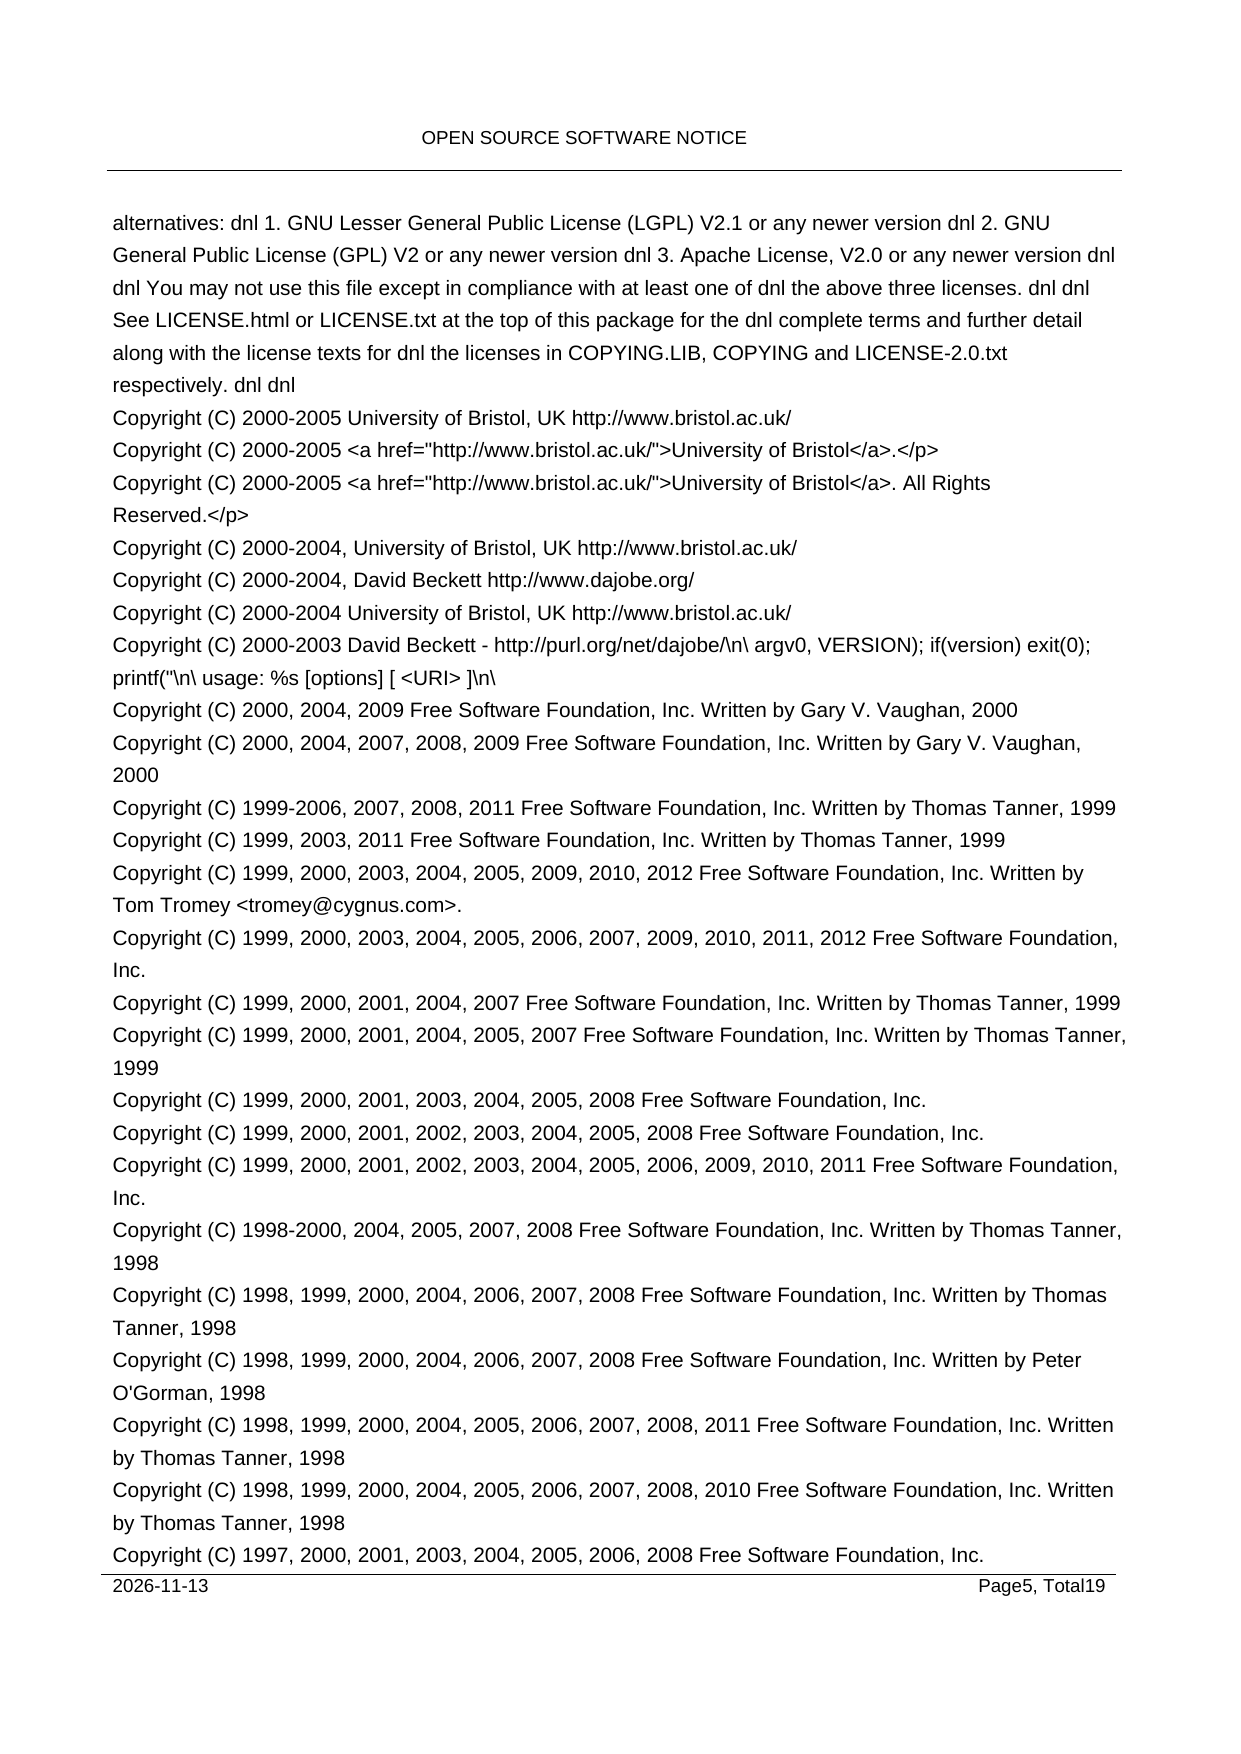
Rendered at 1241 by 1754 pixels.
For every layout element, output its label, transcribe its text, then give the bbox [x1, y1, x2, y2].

text Copyright (C) 1999, 2000, 2001, 2004, 2005, 2007 Free Software Foundation, Inc. Written by Thomas Tanner, 1999 [112, 1019, 1128, 1084]
text Copyright (C) 1998, 1999, 2000, 2004, 2005, 2006, 2007, 2008, 2010 Free Software Foundation, Inc. Written by Thomas Tanner, 1998 [112, 1474, 1128, 1539]
text Copyright (C) 2000-2003 David Beckett - http://purl.org/net/dajobe/\n\ argv0, VERSION); if(version) exit(0); printf("\n\ usage: %s [options] [ <URI> ]\n\ [112, 629, 1128, 694]
text Copyright (C) 1998, 1999, 2000, 2004, 2005, 2006, 2007, 2008, 2011 Free Software Foundation, Inc. Written by Thomas Tanner, 1998 [112, 1409, 1128, 1474]
text Copyright (C) 1999, 2000, 2003, 2004, 2005, 2009, 2010, 2012 Free Software Foundation, Inc. Written by Tom Tromey <tromey@cygnus.com>. [112, 856, 1128, 921]
text Copyright (C) 1997, 2000, 2001, 2003, 2004, 2005, 2006, 2008 Free Software Foundation, Inc. [112, 1539, 1128, 1571]
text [112, 206, 1128, 401]
text Copyright (C) 1999, 2000, 2001, 2002, 2003, 2004, 2005, 2008 Free Software Foundation, Inc. [112, 1116, 1128, 1149]
text Copyright (C) 1999, 2000, 2001, 2004, 2007 Free Software Foundation, Inc. Written by Thomas Tanner, 1999 [112, 986, 1128, 1019]
text Copyright (C) 2000-2004, David Beckett http://www.dajobe.org/ [112, 564, 1128, 596]
text Copyright (C) 1998, 1999, 2000, 2004, 2006, 2007, 2008 Free Software Foundation, Inc. Written by Thomas Tanner, 1998 [112, 1279, 1128, 1344]
text Copyright (C) 2000-2004, University of Bristol, UK http://www.bristol.ac.uk/ [112, 531, 1128, 564]
text Copyright (C) 2000-2004 University of Bristol, UK http://www.bristol.ac.uk/ [112, 596, 1128, 629]
text Copyright (C) 2000-2005 University of Bristol, UK http://www.bristol.ac.uk/ [112, 401, 1128, 434]
text Copyright (C) 1998-2000, 2004, 2005, 2007, 2008 Free Software Foundation, Inc. Written by Thomas Tanner, 1998 [112, 1214, 1128, 1279]
text Copyright (C) 1999-2006, 2007, 2008, 2011 Free Software Foundation, Inc. Written by Thomas Tanner, 1999 [112, 791, 1128, 824]
text Copyright (C) 2000, 2004, 2009 Free Software Foundation, Inc. Written by Gary V. Vaughan, 2000 [112, 694, 1128, 726]
text Copyright (C) 1999, 2003, 2011 Free Software Foundation, Inc. Written by Thomas Tanner, 1999 [112, 824, 1128, 856]
text Copyright (C) 1999, 2000, 2001, 2002, 2003, 2004, 2005, 2006, 2009, 2010, 2011 Free Software Foundation, Inc. [112, 1149, 1128, 1214]
text Copyright (C) 1999, 2000, 2003, 2004, 2005, 2006, 2007, 2009, 2010, 2011, 2012 Free Software Foundation, Inc. [112, 921, 1128, 986]
text Copyright (C) 2000, 2004, 2007, 2008, 2009 Free Software Foundation, Inc. Written by Gary V. Vaughan, 2000 [112, 726, 1128, 791]
text Copyright (C) 1998, 1999, 2000, 2004, 2006, 2007, 2008 Free Software Foundation, Inc. Written by Peter O'Gorman, 1998 [112, 1344, 1128, 1409]
text Copyright (C) 1999, 2000, 2001, 2003, 2004, 2005, 2008 Free Software Foundation, Inc. [112, 1084, 1128, 1116]
text Copyright (C) 2000-2005 <a href="http://www.bristol.ac.uk/">University of Bristol</a>.</p> [112, 434, 1128, 466]
text Copyright (C) 2000-2005 <a href="http://www.bristol.ac.uk/">University of Bristol</a>. All Rights Reserved.</p> [112, 466, 1128, 531]
